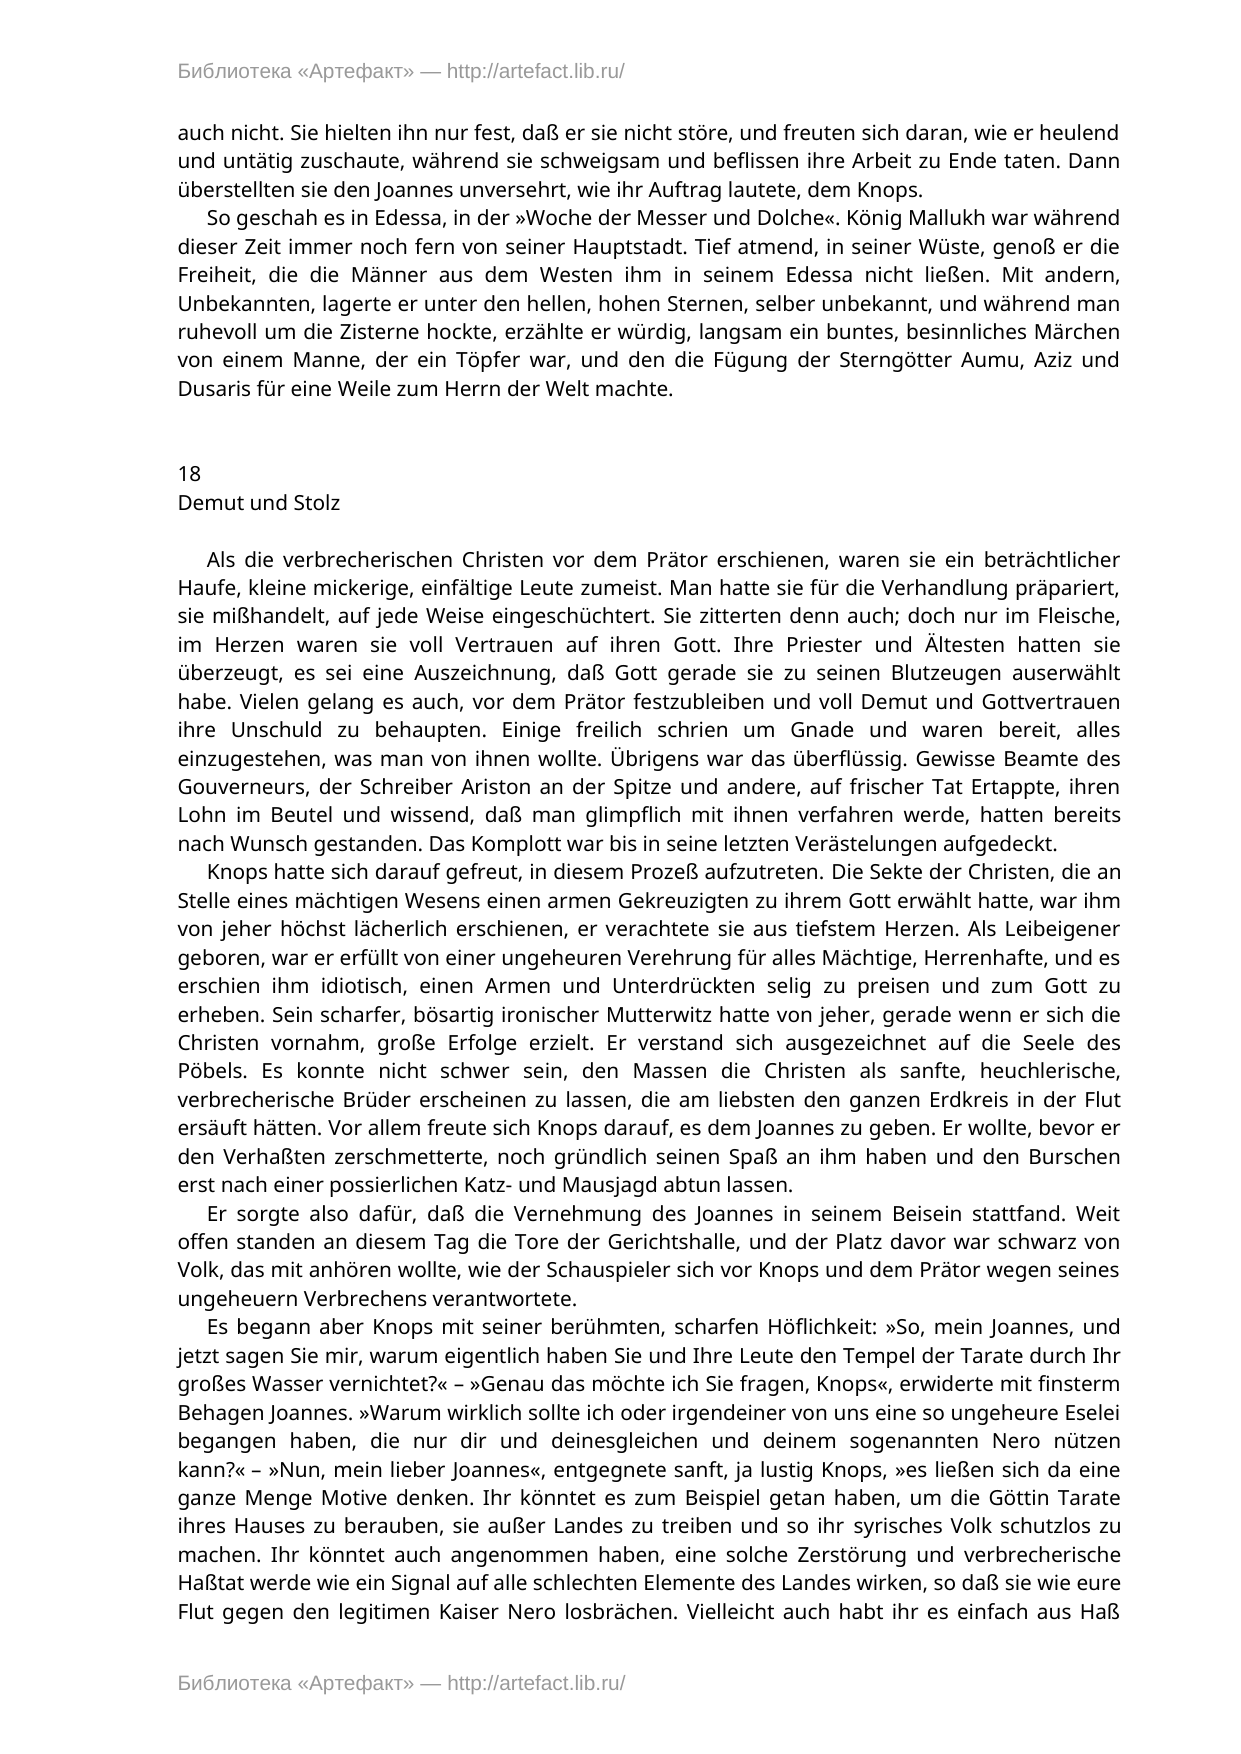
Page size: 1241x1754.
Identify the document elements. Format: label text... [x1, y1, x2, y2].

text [177, 1312, 1122, 1625]
subtitle Demut und Stolz [177, 488, 1122, 516]
text Knops hatte sich darauf gefreut, in diesem Prozeß aufzutreten. Die Sekte der Christen, die an Stelle eines mächtigen Wesens einen armen Gekreuzigten zu ihrem Gott erwählt hatte, war ihm von jeher höchst lächerlich erschienen, er verachtete sie aus tiefstem Herzen. Als Leibeigener geboren, war er erfüllt von einer ungeheuren Verehrung für alles Mächtige, Herrenhafte, und es erschien ihm idiotisch, einen Armen und Unterdrückten selig zu preisen und zum Gott zu erheben. Sein scharfer, bösartig ironischer Mutterwitz hatte von jeher, gerade wenn er sich die Christen vornahm, große Erfolge erzielt. Er verstand sich ausgezeichnet auf die Seele des Pöbels. Es konnte nicht schwer sein, den Massen die Christen als sanfte, heuchlerische, verbrecherische Brüder erscheinen zu lassen, die am liebsten den ganzen Erdkreis in der Flut ersäuft hätten. Vor allem freute sich Knops darauf, es dem Joannes zu geben. Er wollte, bevor er den Verhaßten zerschmetterte, noch gründlich seinen Spaß an ihm haben und den Burschen erst nach einer possierlichen Katz- und Mausjagd abtun lassen. [177, 857, 1122, 1199]
subtitle 18 [177, 459, 1122, 488]
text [177, 118, 1122, 203]
text So geschah es in Edessa, in der »Woche der Messer und Dolche«. König Mallukh war während dieser Zeit immer noch fern von seiner Hauptstadt. Tief atmend, in seiner Wüste, genoß er die Freiheit, die die Männer aus dem Westen ihm in seinem Edessa nicht ließen. Mit andern, Unbekannten, lagerte er unter den hellen, hohen Sternen, selber unbekannt, und während man ruhevoll um die Zisterne hockte, erzählte er würdig, langsam ein buntes, besinnliches Märchen von einem Manne, der ein Töpfer war, und den die Fügung der Sterngötter Aumu, Aziz und Dusaris für eine Weile zum Herrn der Welt machte. [177, 203, 1122, 402]
text Er sorgte also dafür, daß die Vernehmung des Joannes in seinem Beisein stattfand. Weit offen standen an diesem Tag die Tore der Gerichtshalle, und der Platz davor war schwarz von Volk, das mit anhören wollte, wie der Schauspieler sich vor Knops und dem Prätor wegen seines ungeheuern Verbrechens verantwortete. [177, 1199, 1122, 1312]
text Als die verbrecherischen Christen vor dem Prätor erschienen, waren sie ein beträchtlicher Haufe, kleine mickerige, einfältige Leute zumeist. Man hatte sie für die Verhandlung präpariert, sie mißhandelt, auf jede Weise eingeschüchtert. Sie zitterten denn auch; doch nur im Fleische, im Herzen waren sie voll Vertrauen auf ihren Gott. Ihre Priester und Ältesten hatten sie überzeugt, es sei eine Auszeichnung, daß Gott gerade sie zu seinen Blutzeugen auserwählt habe. Vielen gelang es auch, vor dem Prätor festzubleiben und voll Demut und Gottvertrauen ihre Unschuld zu behaupten. Einige freilich schrien um Gnade und waren bereit, alles einzugestehen, was man von ihnen wollte. Übrigens war das überflüssig. Gewisse Beamte des Gouverneurs, der Schreiber Ariston an der Spitze und andere, auf frischer Tat Ertappte, ihren Lohn im Beutel und wissend, daß man glimpflich mit ihnen verfahren werde, hatten bereits nach Wunsch gestanden. Das Komplott war bis in seine letzten Verästelungen aufgedeckt. [177, 545, 1122, 857]
